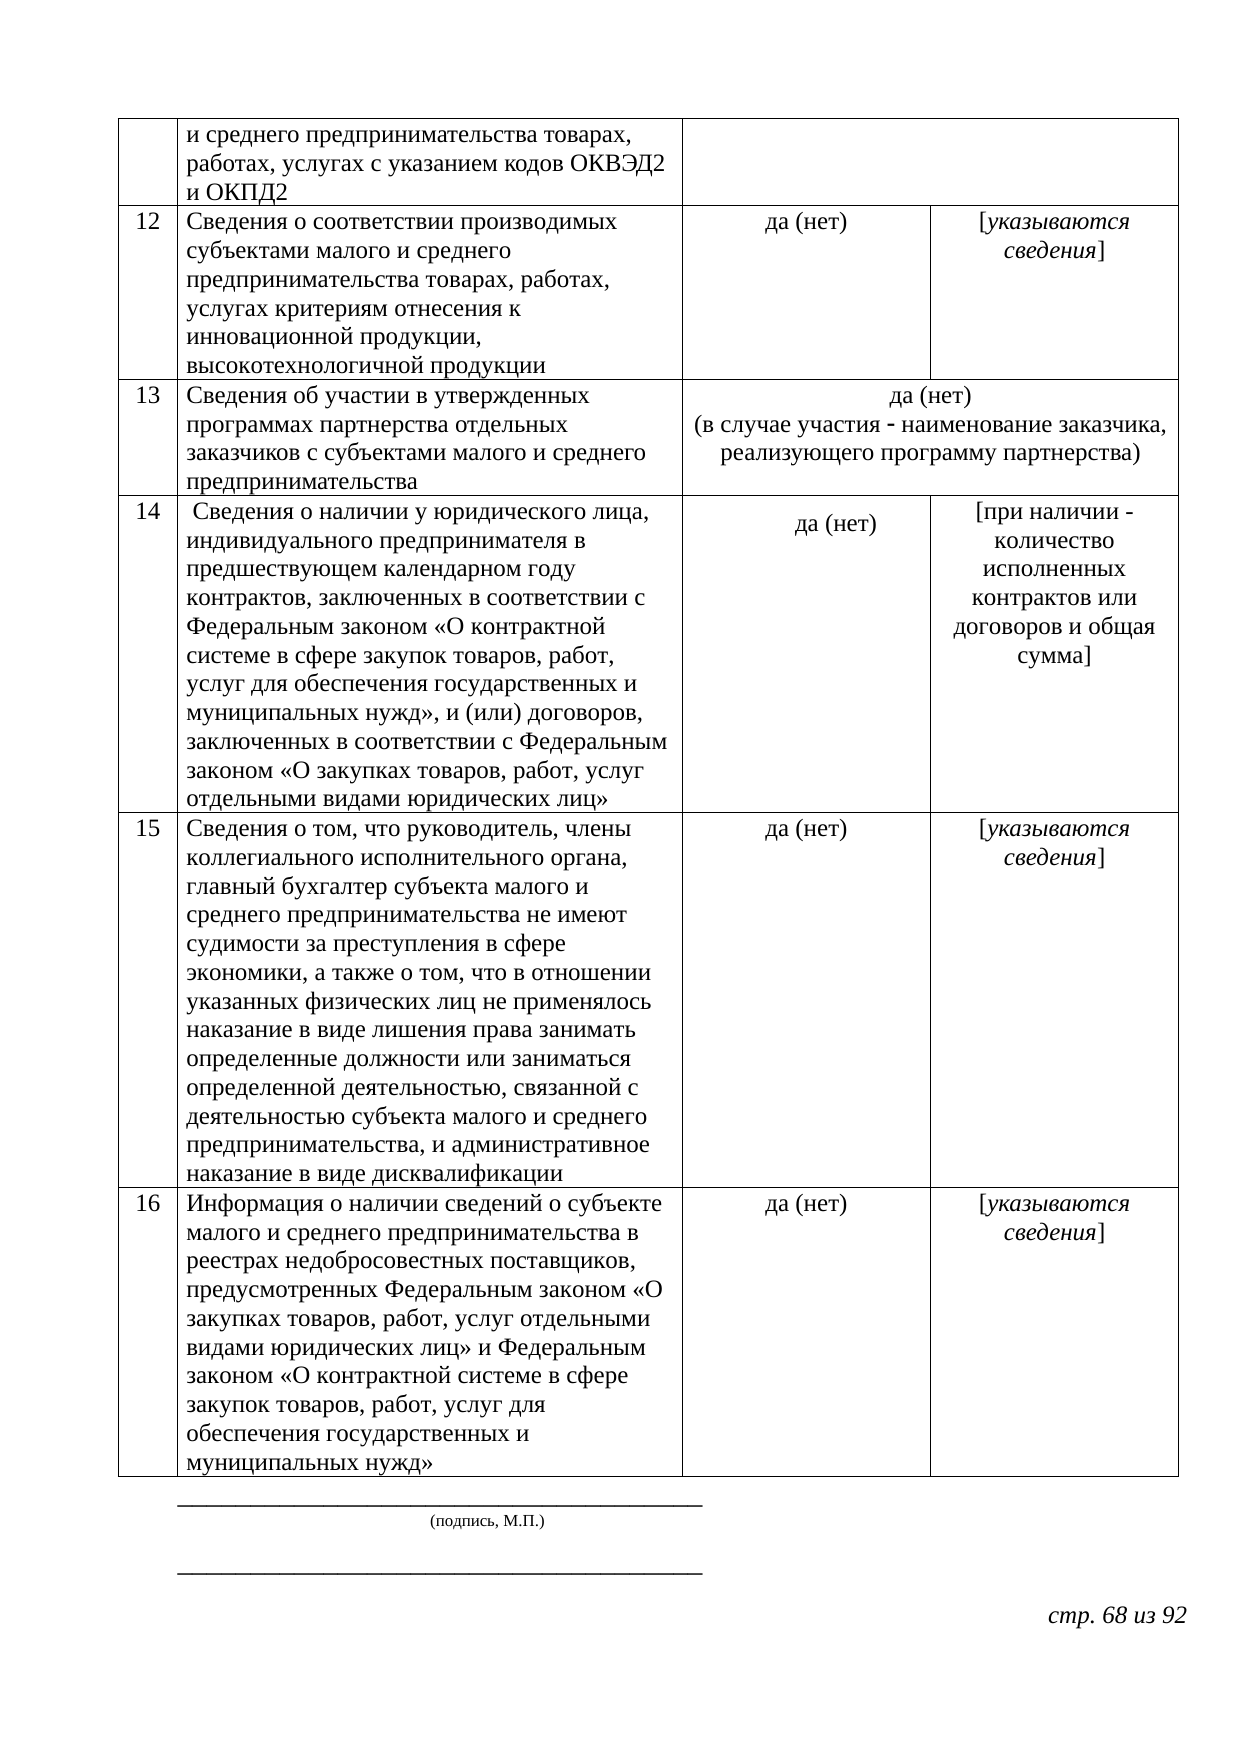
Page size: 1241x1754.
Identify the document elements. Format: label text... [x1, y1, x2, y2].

table_cell [указываются сведения] [931, 206, 1178, 379]
text ____________________________________ [118, 1544, 1181, 1577]
table_cell 15 [119, 813, 177, 1187]
text ____________________________________ [118, 1477, 1181, 1510]
table_cell 13 [119, 380, 177, 495]
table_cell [178, 119, 682, 205]
table_cell 14 [119, 496, 177, 812]
table_cell да (нет) [683, 1188, 930, 1476]
table_cell Сведения об участии в утвержденных программах партнерства отдельных заказчиков с субъектами малого и среднего предпринимательства [178, 380, 682, 495]
table_cell Информация о наличии сведений о субъекте малого и среднего предпринимательства в реестрах недобросовестных поставщиков, предусмотренных Федеральным законом «О закупках товаров, работ, услуг отдельными видами юридических лиц» и Федеральным законом «О контрактной системе в сфере закупок товаров, работ, услуг для обеспечения государственных и муниципальных нужд» [178, 1188, 682, 1476]
table_cell [указываются сведения] [931, 1188, 1178, 1476]
table_cell [при наличии - количество исполненных контрактов или договоров и общая сумма] [931, 496, 1178, 812]
table_cell да (нет) [683, 813, 930, 1187]
table_cell да (нет) (в случае участия наименование заказчика, реализующего программу партнерства) [683, 380, 1178, 495]
table_cell Сведения о наличии у юридического лица, индивидуального предпринимателя в предшествующем календарном году контрактов, заключенных в соответствии с Федеральным законом «О контрактной системе в сфере закупок товаров, работ, услуг для обеспечения государственных и муниципальных нужд», и (или) договоров, заключенных в соответствии с Федеральным законом «О закупках товаров, работ, услуг отдельными видами юридических лиц» [178, 496, 682, 812]
table_cell да (нет) [683, 496, 930, 812]
table_cell [указываются сведения] [931, 813, 1178, 1187]
table_cell 12 [119, 206, 177, 379]
text (подпись, М.П.) [118, 1510, 797, 1544]
table_cell 16 [119, 1188, 177, 1476]
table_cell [683, 119, 1178, 205]
table_cell Сведения о соответствии производимых субъектами малого и среднего предпринимательства товарах, работах, услугах критериям отнесения к инновационной продукции, высокотехнологичной продукции [178, 206, 682, 379]
table_cell 11 [119, 119, 177, 205]
table_cell Сведения о том, что руководитель, члены коллегиального исполнительного органа, главный бухгалтер субъекта малого и среднего предпринимательства не имеют судимости за преступления в сфере экономики, а также о том, что в отношении указанных физических лиц не применялось наказание в виде лишения права занимать определенные должности или заниматься определенной деятельностью, связанной с деятельностью субъекта малого и среднего предпринимательства, и административное наказание в виде дисквалификации [178, 813, 682, 1187]
table_cell да (нет) [683, 206, 930, 379]
